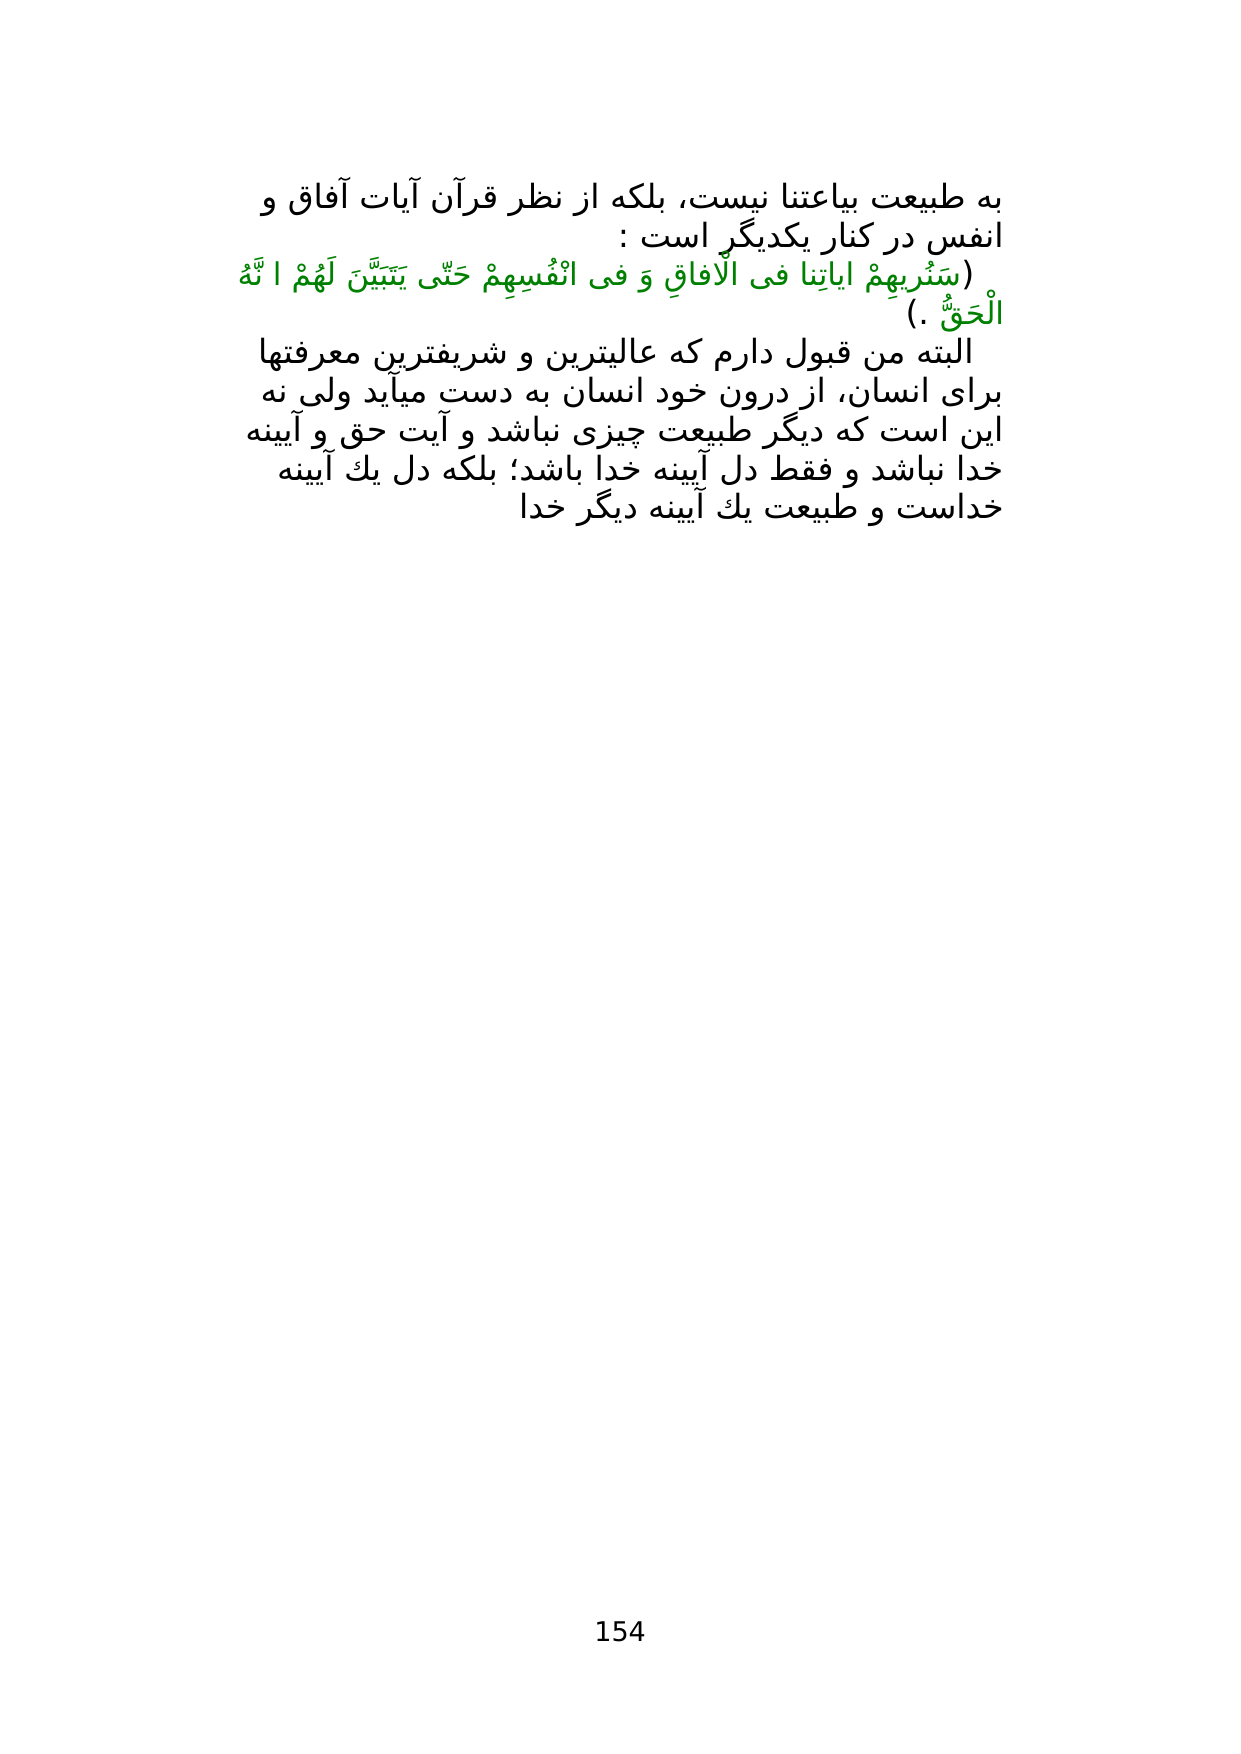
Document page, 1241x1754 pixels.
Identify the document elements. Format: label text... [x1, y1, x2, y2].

text البته من قبول دارم كه عاليترين و شريفترين معرفتها برای انسان، از درون خود انسان به دست می‏آيد ولی نه اين است كه ديگر طبيعت چيزی نباشد و آيت حق و آيينه خدا نباشد و فقط دل آيينه خدا باشد؛ بلكه دل يك آيينه خداست و طبيعت يك آيينه ديگر خدا [236, 333, 1004, 527]
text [236, 177, 1004, 255]
text (سَنُريهِمْ اياتِنا فی الْافاقِ وَ فی انْفُسِهِمْ حَتّی‏ يَتَبَيَّنَ لَهُمْ ا نَّهُ الْحَقُّ .) [236, 255, 1004, 333]
